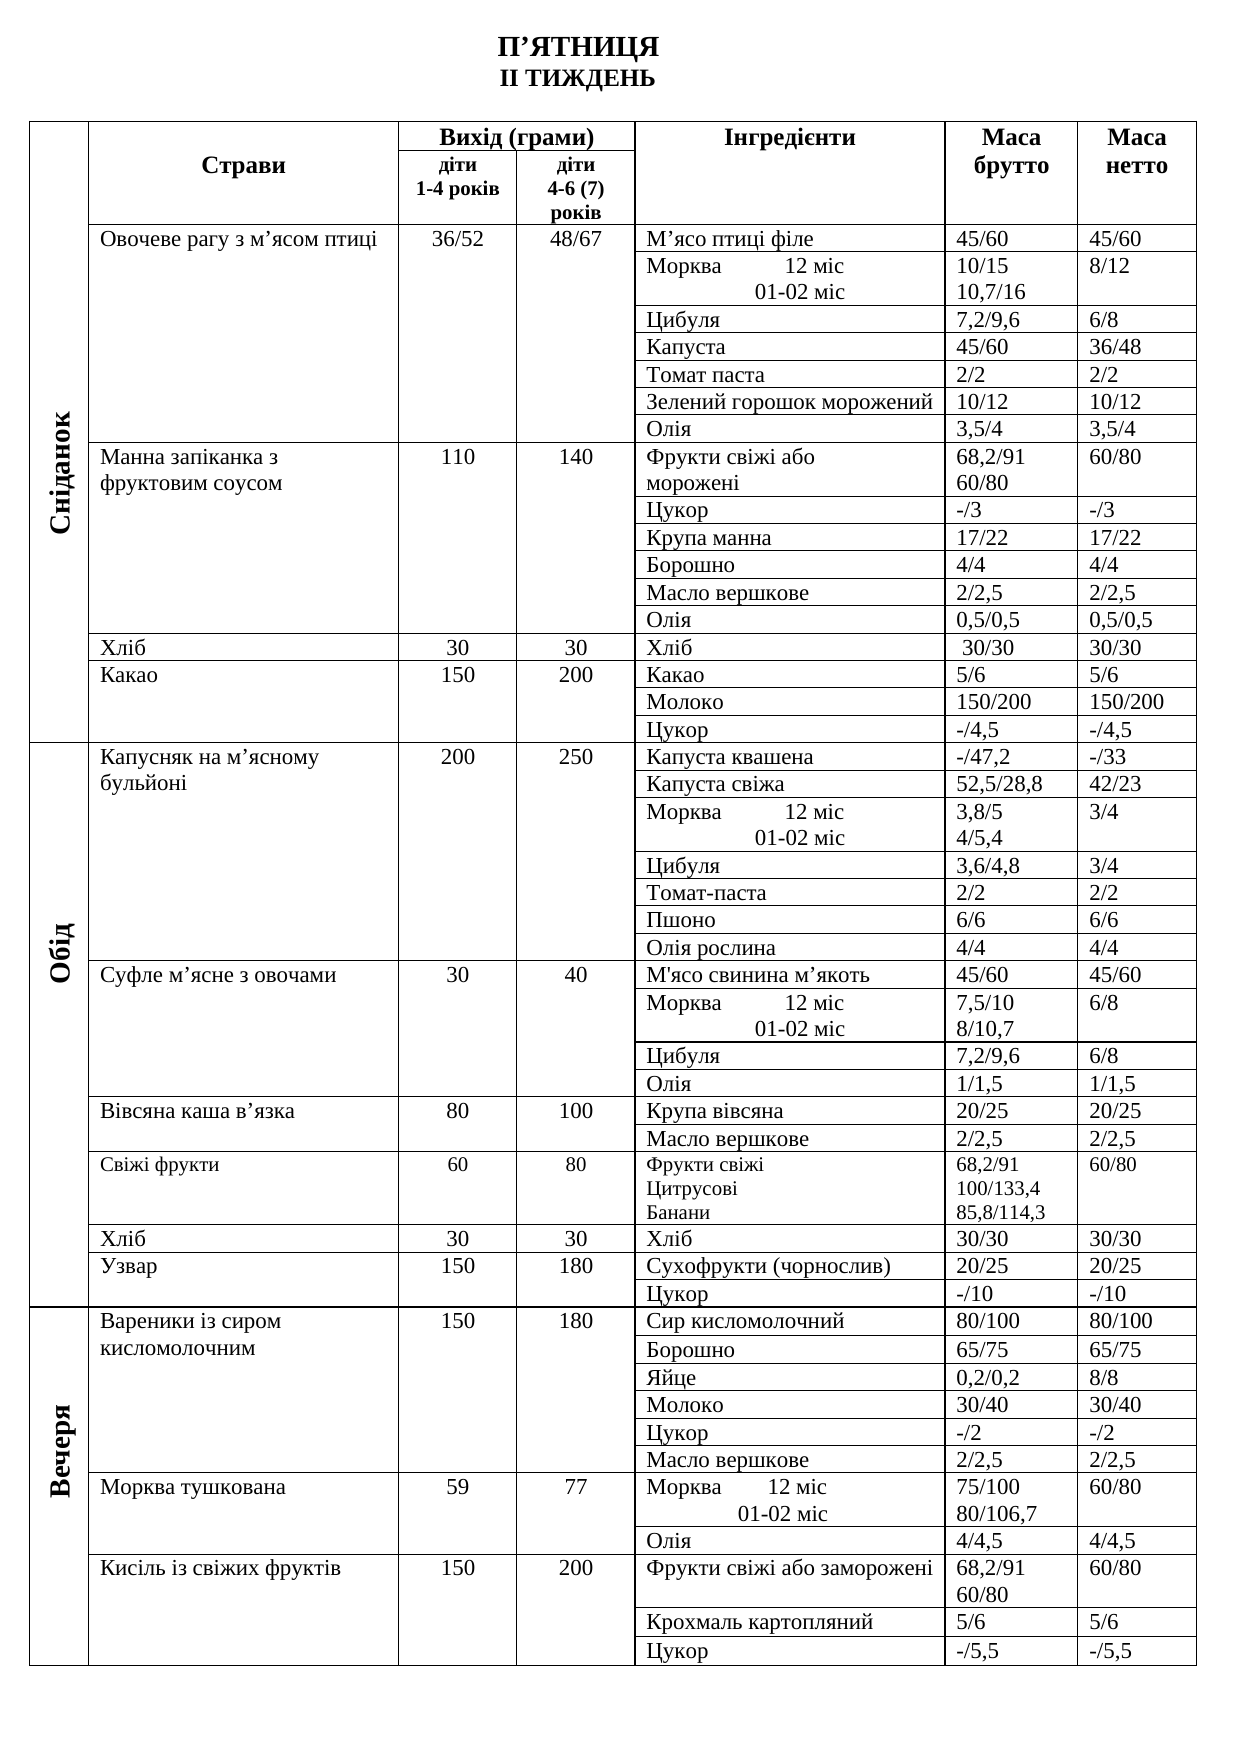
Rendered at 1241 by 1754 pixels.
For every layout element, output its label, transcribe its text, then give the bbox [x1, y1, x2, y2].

table_cell 6/6 [946, 906, 1077, 933]
table_cell 180 [517, 1308, 634, 1472]
table_cell 4/4 [1078, 551, 1196, 578]
table_cell -/10 [1078, 1280, 1196, 1306]
table_cell -/33 [1078, 743, 1196, 769]
table_cell діти 1-4 років [399, 151, 516, 224]
table_cell Фрукти свіжі Цитрусові Банани [636, 1152, 944, 1224]
table_cell 30/40 [946, 1391, 1077, 1417]
table_cell 60/80 [1078, 443, 1196, 496]
table_cell -/10 [946, 1280, 1077, 1306]
table_cell Масло вершкове [636, 579, 944, 605]
table_cell 100 [517, 1097, 634, 1151]
table_cell 30/30 [1078, 634, 1196, 660]
table_cell Хліб [636, 1225, 944, 1252]
table_cell діти 4-6 (7) років [517, 151, 634, 224]
table_cell 80 [399, 1097, 516, 1151]
table_cell 2/2,5 [946, 1125, 1077, 1151]
table_cell Суфле м’ясне з овочами [89, 961, 398, 1096]
table_cell Яйце [636, 1364, 944, 1390]
table_cell Масло вершкове [636, 1125, 944, 1151]
table_cell 68,2/91 60/80 [946, 1555, 1077, 1607]
table_cell 2/2,5 [1078, 579, 1196, 605]
table_cell 60/80 [1078, 1152, 1196, 1224]
table_cell Цибуля [636, 852, 944, 878]
table_cell Олія [636, 415, 944, 442]
table_cell 30/30 [946, 1225, 1077, 1252]
table_cell 140 [517, 443, 634, 632]
table_cell Морква 12 міс 01-02 міс [636, 1473, 944, 1526]
table_cell 110 [399, 443, 516, 632]
table_cell -/47,2 [946, 743, 1077, 769]
text ІІ ТИЖДЕНЬ [118, 63, 1181, 92]
table_cell Какао [89, 661, 398, 742]
table_cell 30 [517, 634, 634, 660]
table_cell 4/4,5 [1078, 1527, 1196, 1553]
table_cell 5/6 [1078, 1608, 1196, 1636]
table_cell 200 [517, 1555, 634, 1665]
table_cell 80 [517, 1152, 634, 1224]
table_cell Крохмаль картопляний [636, 1608, 944, 1636]
table_cell -/5,5 [1078, 1637, 1196, 1665]
table_cell М’ясо птиці філе [636, 225, 944, 251]
table_cell Цукор [636, 1637, 944, 1665]
table_cell 65/75 [1078, 1336, 1196, 1363]
table_cell 3,5/4 [946, 415, 1077, 442]
table_cell 5/6 [946, 661, 1077, 687]
table_cell 2/2 [946, 361, 1077, 387]
table_cell 77 [517, 1473, 634, 1553]
table_cell Олія [636, 606, 944, 632]
table_cell 59 [399, 1473, 516, 1553]
table_cell Крупа манна [636, 524, 944, 550]
table_cell Цибуля [636, 1043, 944, 1069]
table_cell 48/67 [517, 225, 634, 442]
text П’ЯТНИЦЯ [118, 29, 1181, 63]
table_cell 6/8 [1078, 989, 1196, 1041]
table_cell -/5,5 [946, 1637, 1077, 1665]
table_cell Какао [636, 661, 944, 687]
table_cell Вечеря [30, 1308, 88, 1665]
table_cell Вареники із сиром кисломолочним [89, 1308, 398, 1472]
table_cell 68,2/91 60/80 [946, 443, 1077, 496]
table_cell 7,2/9,6 [946, 306, 1077, 332]
table_cell 80/100 [946, 1308, 1077, 1335]
table_cell М'ясо свинина м’якоть [636, 961, 944, 988]
table_cell 2/2,5 [946, 1446, 1077, 1472]
table_cell 150 [399, 1308, 516, 1472]
table_cell [30, 1151, 88, 1306]
table_header Страви [89, 122, 398, 224]
table_cell 30 [399, 961, 516, 1096]
table_cell Олія [636, 1527, 944, 1553]
table_cell Томат-паста [636, 879, 944, 905]
table_cell 10/15 10,7/16 [946, 252, 1077, 305]
table_cell -/4,5 [946, 716, 1077, 742]
table_cell 30 [517, 1225, 634, 1252]
table_cell 0,5/0,5 [1078, 606, 1196, 632]
table_cell Капуста свіжа [636, 771, 944, 797]
table_cell Хліб [636, 634, 944, 660]
table_cell 3,6/4,8 [946, 852, 1077, 878]
table_cell 4/4,5 [946, 1527, 1077, 1553]
table_cell Олія рослина [636, 934, 944, 960]
table_cell 3/4 [1078, 852, 1196, 878]
table_cell 30/30 [946, 634, 1077, 660]
table_cell 8/12 [1078, 252, 1196, 305]
table_cell 150 [399, 661, 516, 742]
table_cell 60 [399, 1152, 516, 1224]
table_cell Зелений горошок морожений [636, 388, 944, 414]
table_cell 6/8 [1078, 306, 1196, 332]
table_cell Цукор [636, 497, 944, 523]
table_cell 4/4 [946, 934, 1077, 960]
table_cell Капуста [636, 333, 944, 359]
table_cell 0,5/0,5 [946, 606, 1077, 632]
table_cell 65/75 [946, 1336, 1077, 1363]
table_cell 60/80 [1078, 1473, 1196, 1526]
table_cell 200 [517, 661, 634, 742]
table_cell 5/6 [946, 1608, 1077, 1636]
table_cell Крупа вівсяна [636, 1097, 944, 1123]
table_cell 75/100 80/106,7 [946, 1473, 1077, 1526]
table_cell Вівсяна каша в’язка [89, 1097, 398, 1151]
table_cell 2/2 [946, 879, 1077, 905]
table_cell Пшоно [636, 906, 944, 933]
table_cell 150 [399, 1555, 516, 1665]
table_cell 30 [399, 1225, 516, 1252]
table_cell 2/2,5 [946, 579, 1077, 605]
table_cell 36/48 [1078, 333, 1196, 359]
table_cell Овочеве рагу з м’ясом птиці [89, 225, 398, 442]
table_cell Олія [636, 1070, 944, 1096]
table_cell 2/2,5 [1078, 1125, 1196, 1151]
table_cell 150/200 [946, 688, 1077, 715]
table_cell Сир кисломолочний [636, 1308, 944, 1335]
table_cell 8/8 [1078, 1364, 1196, 1390]
table_cell 1/1,5 [946, 1070, 1077, 1096]
table_cell 80/100 [1078, 1308, 1196, 1335]
table_header Маса нетто [1078, 122, 1196, 224]
table_cell 30/40 [1078, 1391, 1196, 1417]
table_cell Фрукти свіжі або заморожені [636, 1555, 944, 1607]
table_cell 45/60 [946, 961, 1077, 988]
table_cell Молоко [636, 688, 944, 715]
table_cell -/2 [946, 1419, 1077, 1445]
table_cell 0,2/0,2 [946, 1364, 1077, 1390]
table_cell 20/25 [1078, 1097, 1196, 1123]
table_cell Морква 12 міс 01-02 міс [636, 798, 944, 851]
table_cell 17/22 [1078, 524, 1196, 550]
table_cell 3/4 [1078, 798, 1196, 851]
table_cell Борошно [636, 1336, 944, 1363]
table_cell -/4,5 [1078, 716, 1196, 742]
table_cell 45/60 [946, 225, 1077, 251]
table_cell 3,5/4 [1078, 415, 1196, 442]
table_header Вихід (грами) [399, 122, 634, 150]
table_cell -/2 [1078, 1419, 1196, 1445]
table_cell 10/12 [1078, 388, 1196, 414]
table_cell 180 [517, 1253, 634, 1306]
table_cell 3,8/5 4/5,4 [946, 798, 1077, 851]
table_cell 4/4 [1078, 934, 1196, 960]
table_cell 30/30 [1078, 1225, 1196, 1252]
table_cell 10/12 [946, 388, 1077, 414]
table_cell 20/25 [946, 1097, 1077, 1123]
table_cell 30 [399, 634, 516, 660]
table_cell Кисіль із свіжих фруктів [89, 1555, 398, 1665]
table_cell 150/200 [1078, 688, 1196, 715]
table_cell 20/25 [946, 1253, 1077, 1279]
table_cell 36/52 [399, 225, 516, 442]
table_cell Масло вершкове [636, 1446, 944, 1472]
table_cell 42/23 [1078, 771, 1196, 797]
table_cell Обід [30, 743, 88, 1151]
table_cell 6/8 [1078, 1043, 1196, 1069]
table_cell Цукор [636, 1280, 944, 1306]
table_cell Фрукти свіжі або морожені [636, 443, 944, 496]
table_cell Капуста квашена [636, 743, 944, 769]
table_cell 7,2/9,6 [946, 1043, 1077, 1069]
table_cell 200 [399, 743, 516, 960]
table_cell Морква 12 міс 01-02 міс [636, 989, 944, 1041]
table_cell 250 [517, 743, 634, 960]
table_header Сніданок [30, 122, 88, 742]
table_cell Капусняк на м’ясному бульйоні [89, 743, 398, 960]
table_cell Хліб [89, 634, 398, 660]
table_cell Хліб [89, 1225, 398, 1252]
table_cell 2/2 [1078, 361, 1196, 387]
table_cell Манна запіканка з фруктовим соусом [89, 443, 398, 632]
table_cell Морква тушкована [89, 1473, 398, 1553]
table_cell Морква 12 міс 01-02 міс [636, 252, 944, 305]
table_cell Сухофрукти (чорнослив) [636, 1253, 944, 1279]
table_cell 45/60 [946, 333, 1077, 359]
table_cell Цибуля [636, 306, 944, 332]
table_cell 2/2 [1078, 879, 1196, 905]
table_cell Цукор [636, 1419, 944, 1445]
table_cell -/3 [1078, 497, 1196, 523]
table_cell 6/6 [1078, 906, 1196, 933]
table_cell -/3 [946, 497, 1077, 523]
table_cell Томат паста [636, 361, 944, 387]
table_cell 2/2,5 [1078, 1446, 1196, 1472]
table_cell 1/1,5 [1078, 1070, 1196, 1096]
table_cell 7,5/10 8/10,7 [946, 989, 1077, 1041]
table_cell 45/60 [1078, 225, 1196, 251]
table_header Маса брутто [946, 122, 1077, 224]
table_cell 40 [517, 961, 634, 1096]
table_cell 17/22 [946, 524, 1077, 550]
table_cell 52,5/28,8 [946, 771, 1077, 797]
table_cell 20/25 [1078, 1253, 1196, 1279]
table_cell 45/60 [1078, 961, 1196, 988]
table_header Інгредієнти [636, 122, 944, 224]
table_cell Борошно [636, 551, 944, 578]
table_cell 150 [399, 1253, 516, 1306]
table_cell Молоко [636, 1391, 944, 1417]
table_cell 4/4 [946, 551, 1077, 578]
table_cell Свіжі фрукти [89, 1152, 398, 1224]
table_cell 68,2/91 100/133,4 85,8/114,3 [946, 1152, 1077, 1224]
table_cell Цукор [636, 716, 944, 742]
table_cell Узвар [89, 1253, 398, 1306]
table_cell 60/80 [1078, 1555, 1196, 1607]
table_cell 5/6 [1078, 661, 1196, 687]
